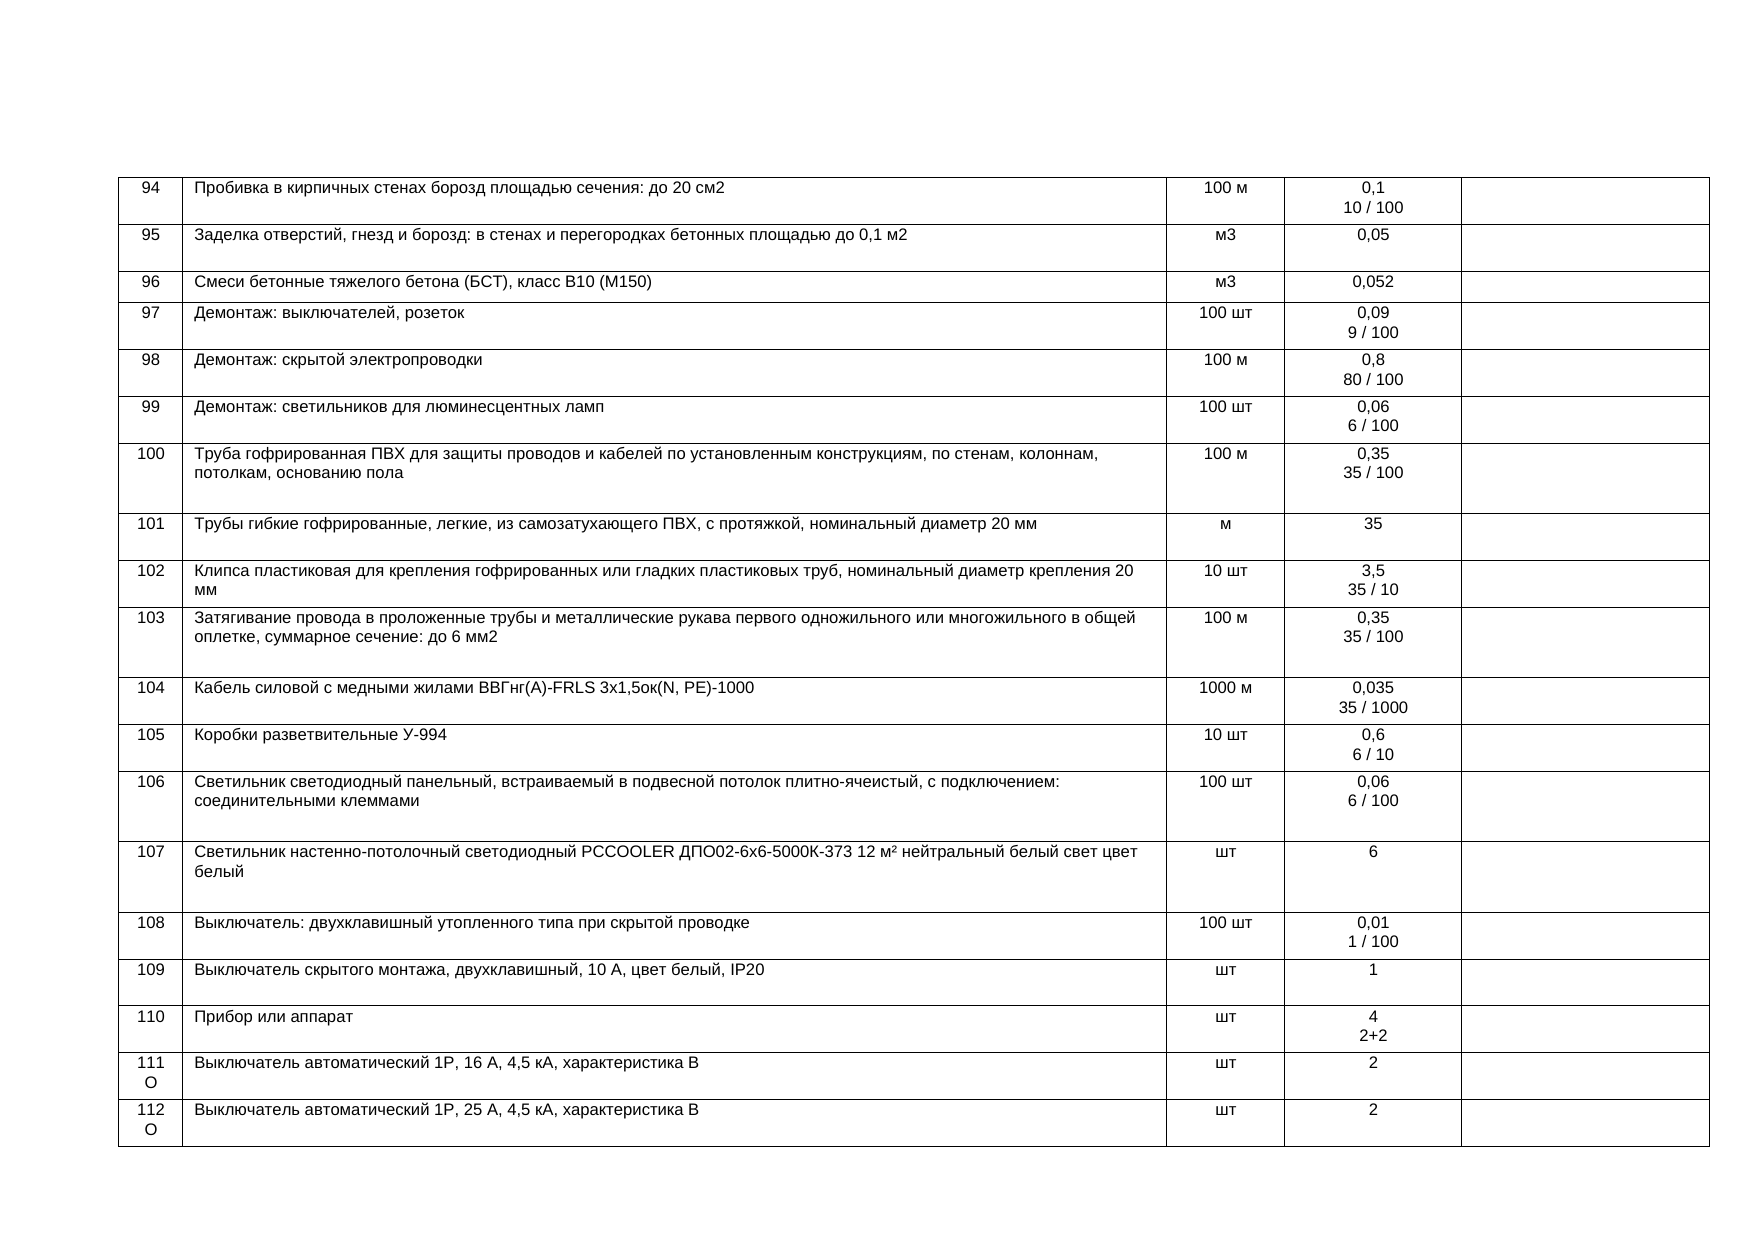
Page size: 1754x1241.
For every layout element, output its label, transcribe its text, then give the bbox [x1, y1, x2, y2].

table_cell 108 [119, 913, 182, 958]
table_cell [1462, 772, 1709, 841]
table_cell 100 м [1167, 350, 1284, 396]
table_cell 102 [119, 561, 182, 607]
table_cell 110 [119, 1006, 182, 1052]
table_cell 112 О [119, 1100, 182, 1146]
table_cell 35 [1285, 514, 1461, 560]
table_cell [1462, 960, 1709, 1005]
table_cell Выключатель скрытого монтажа, двухклавишный, 10 А, цвет белый, IP20 [183, 960, 1166, 1005]
table_cell 107 [119, 842, 182, 912]
table_cell Светильник светодиодный панельный, встраиваемый в подвесной потолок плитно-ячеистый, с подключением: соединительными клеммами [183, 772, 1166, 841]
table_cell Прибор или аппарат [183, 1006, 1166, 1052]
table_cell 100 м [1167, 608, 1284, 677]
table_cell 1 [1285, 960, 1461, 1005]
table_cell м3 [1167, 225, 1284, 271]
table_cell 106 [119, 772, 182, 841]
table_cell [1462, 225, 1709, 271]
table_cell 0,09 9 / 100 [1285, 303, 1461, 349]
table_cell 4 2+2 [1285, 1006, 1461, 1052]
table_cell [1462, 678, 1709, 724]
table_cell 98 [119, 350, 182, 396]
table_cell Затягивание провода в проложенные трубы и металлические рукава первого одножильного или многожильного в общей оплетке, суммарное сечение: до 6 мм2 [183, 608, 1166, 677]
table_cell 100 шт [1167, 303, 1284, 349]
table_cell [1462, 303, 1709, 349]
table_cell 104 [119, 678, 182, 724]
table_cell [1462, 1053, 1709, 1099]
table_cell шт [1167, 842, 1284, 912]
table_cell 101 [119, 514, 182, 560]
table_cell м3 [1167, 272, 1284, 302]
table_cell [1462, 842, 1709, 912]
table_cell шт [1167, 1006, 1284, 1052]
table_cell Демонтаж: скрытой электропроводки [183, 350, 1166, 396]
table_cell Смеси бетонные тяжелого бетона (БСТ), класс В10 (М150) [183, 272, 1166, 302]
table_cell 0,052 [1285, 272, 1461, 302]
table_cell 0,35 35 / 100 [1285, 608, 1461, 677]
table_cell [1462, 272, 1709, 302]
table_cell 0,035 35 / 1000 [1285, 678, 1461, 724]
table_cell 111 О [119, 1053, 182, 1099]
table_cell Трубы гибкие гофрированные, легкие, из самозатухающего ПВХ, с протяжкой, номинальный диаметр 20 мм [183, 514, 1166, 560]
table_cell шт [1167, 1053, 1284, 1099]
table_cell Светильник настенно-потолочный светодиодный PCCOOLER ДПО02-6x6-5000К-373 12 м² нейтральный белый свет цвет белый [183, 842, 1166, 912]
table_cell 100 м [1167, 178, 1284, 224]
table_cell [1462, 350, 1709, 396]
table_cell м [1167, 514, 1284, 560]
table_cell 0,1 10 / 100 [1285, 178, 1461, 224]
table_cell Заделка отверстий, гнезд и борозд: в стенах и перегородках бетонных площадью до 0,1 м2 [183, 225, 1166, 271]
table_cell 1000 м [1167, 678, 1284, 724]
table_cell 100 шт [1167, 397, 1284, 443]
table_cell Выключатель автоматический 1P, 25 А, 4,5 кА, характеристика B [183, 1100, 1166, 1146]
table_cell 10 шт [1167, 725, 1284, 771]
table_cell 94 [119, 178, 182, 224]
table_cell Клипса пластиковая для крепления гофрированных или гладких пластиковых труб, номинальный диаметр крепления 20 мм [183, 561, 1166, 607]
table_cell Коробки разветвительные У-994 [183, 725, 1166, 771]
table_cell 0,8 80 / 100 [1285, 350, 1461, 396]
table_cell Демонтаж: выключателей, розеток [183, 303, 1166, 349]
table_cell 0,06 6 / 100 [1285, 397, 1461, 443]
table_cell [1462, 397, 1709, 443]
table_cell шт [1167, 1100, 1284, 1146]
table_cell Выключатель автоматический 1P, 16 А, 4,5 кА, характеристика B [183, 1053, 1166, 1099]
table_cell 10 шт [1167, 561, 1284, 607]
table_cell 103 [119, 608, 182, 677]
table_cell 97 [119, 303, 182, 349]
table_cell [1462, 1100, 1709, 1146]
table_cell 0,06 6 / 100 [1285, 772, 1461, 841]
table_cell 100 [119, 444, 182, 513]
table_cell 105 [119, 725, 182, 771]
table_cell 109 [119, 960, 182, 1005]
table_cell 100 м [1167, 444, 1284, 513]
table_cell 2 [1285, 1100, 1461, 1146]
table_cell Труба гофрированная ПВХ для защиты проводов и кабелей по установленным конструкциям, по стенам, колоннам, потолкам, основанию пола [183, 444, 1166, 513]
table_cell 2 [1285, 1053, 1461, 1099]
table_cell 6 [1285, 842, 1461, 912]
table_cell 95 [119, 225, 182, 271]
table_cell 0,35 35 / 100 [1285, 444, 1461, 513]
table_cell [1462, 725, 1709, 771]
table_cell 0,6 6 / 10 [1285, 725, 1461, 771]
table_cell Кабель силовой с медными жилами ВВГнг(A)-FRLS 3х1,5ок(N, PE)-1000 [183, 678, 1166, 724]
table_cell [1462, 444, 1709, 513]
table_cell 0,01 1 / 100 [1285, 913, 1461, 958]
table_cell 3,5 35 / 10 [1285, 561, 1461, 607]
table_cell Пробивка в кирпичных стенах борозд площадью сечения: до 20 см2 [183, 178, 1166, 224]
table_cell 96 [119, 272, 182, 302]
table_cell 100 шт [1167, 772, 1284, 841]
table_cell [1462, 561, 1709, 607]
table_cell шт [1167, 960, 1284, 1005]
table_cell 100 шт [1167, 913, 1284, 958]
table_cell [1462, 608, 1709, 677]
table_cell 99 [119, 397, 182, 443]
table_cell 0,05 [1285, 225, 1461, 271]
table_cell [1462, 514, 1709, 560]
table_cell Демонтаж: светильников для люминесцентных ламп [183, 397, 1166, 443]
table_cell [1462, 178, 1709, 224]
table_cell [1462, 1006, 1709, 1052]
table_cell [1462, 913, 1709, 958]
table_cell Выключатель: двухклавишный утопленного типа при скрытой проводке [183, 913, 1166, 958]
